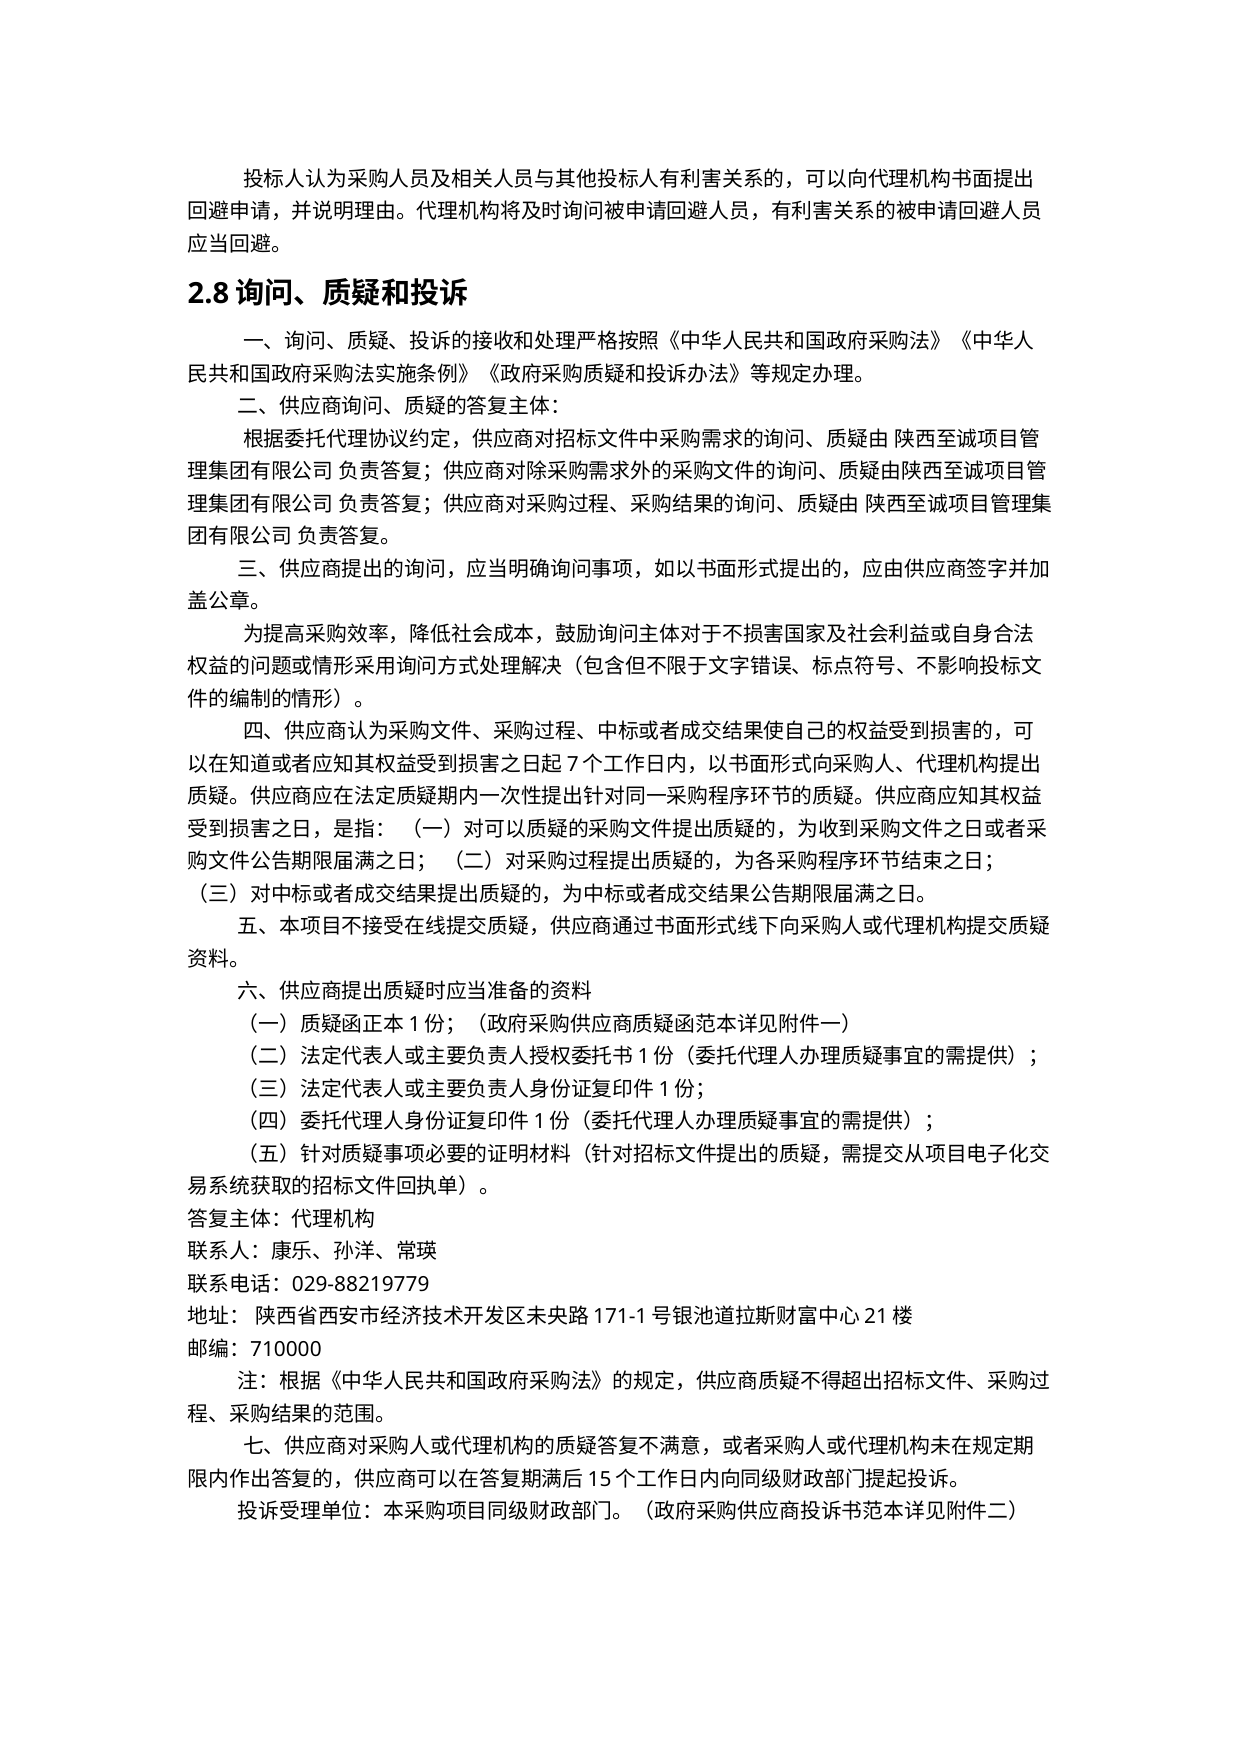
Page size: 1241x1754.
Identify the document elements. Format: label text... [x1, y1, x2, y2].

text 六、供应商提出质疑时应当准备的资料 [187, 974, 1053, 1007]
text 七、供应商对采购人或代理机构的质疑答复不满意，或者采购人或代理机构未在规定期限内作出答复的，供应商可以在答复期满后15个工作日内向同级财政部门提起投诉。 [187, 1429, 1053, 1494]
text 2.8询问、质疑和投诉 [187, 259, 1053, 324]
text （四）委托代理人身份证复印件1份（委托代理人办理质疑事宜的需提供）； [187, 1104, 1053, 1137]
text 投诉受理单位：本采购项目同级财政部门。（政府采购供应商投诉书范本详见附件二） [187, 1494, 1053, 1527]
text 为提高采购效率，降低社会成本，鼓励询问主体对于不损害国家及社会利益或自身合法权益的问题或情形采用询问方式处理解决（包含但不限于文字错误、标点符号、不影响投标文件的编制的情形）。 [187, 617, 1053, 714]
text 二、供应商询问、质疑的答复主体： [187, 389, 1053, 422]
text 一、询问、质疑、投诉的接收和处理严格按照《中华人民共和国政府采购法》《中华人民共和国政府采购法实施条例》《政府采购质疑和投诉办法》等规定办理。 [187, 324, 1053, 389]
text （三）法定代表人或主要负责人身份证复印件1份； [187, 1072, 1053, 1104]
text 地址： 陕西省西安市经济技术开发区未央路171-1号银池道拉斯财富中心21楼 [187, 1299, 1053, 1332]
text 三、供应商提出的询问，应当明确询问事项，如以书面形式提出的，应由供应商签字并加盖公章。 [187, 552, 1053, 617]
text 根据委托代理协议约定，供应商对招标文件中采购需求的询问、质疑由 陕西至诚项目管理集团有限公司 负责答复；供应商对除采购需求外的采购文件的询问、质疑由陕西至诚项目管理集团有限公司 负责答复；供应商对采购过程、采购结果的询问、质疑由 陕西至诚项目管理集团有限公司 负责答复。 [187, 422, 1053, 552]
text 联系电话：029-88219779 [187, 1267, 1053, 1299]
text 投标人认为采购人员及相关人员与其他投标人有利害关系的，可以向代理机构书面提出回避申请，并说明理由。代理机构将及时询问被申请回避人员，有利害关系的被申请回避人员应当回避。 [187, 162, 1053, 259]
text 邮编：710000 [187, 1332, 1053, 1364]
text 五、本项目不接受在线提交质疑，供应商通过书面形式线下向采购人或代理机构提交质疑资料。 [187, 909, 1053, 974]
text 联系人：康乐、孙洋、常瑛 [187, 1234, 1053, 1267]
text 答复主体：代理机构 [187, 1202, 1053, 1234]
text 四、供应商认为采购文件、采购过程、中标或者成交结果使自己的权益受到损害的，可以在知道或者应知其权益受到损害之日起7个工作日内，以书面形式向采购人、代理机构提出质疑。供应商应在法定质疑期内一次性提出针对同一采购程序环节的质疑。供应商应知其权益受到损害之日，是指： （一）对可以质疑的采购文件提出质疑的，为收到采购文件之日或者采购文件公告期限届满之日； （二）对采购过程提出质疑的，为各采购程序环节结束之日； （三）对中标或者成交结果提出质疑的，为中标或者成交结果公告期限届满之日。 [187, 714, 1053, 909]
text 注：根据《中华人民共和国政府采购法》的规定，供应商质疑不得超出招标文件、采购过程、采购结果的范围。 [187, 1364, 1053, 1429]
text （五）针对质疑事项必要的证明材料（针对招标文件提出的质疑，需提交从项目电子化交易系统获取的招标文件回执单）。 [187, 1137, 1053, 1202]
text （二）法定代表人或主要负责人授权委托书1份（委托代理人办理质疑事宜的需提供）； [187, 1039, 1053, 1072]
text （一）质疑函正本1份；（政府采购供应商质疑函范本详见附件一） [187, 1007, 1053, 1039]
